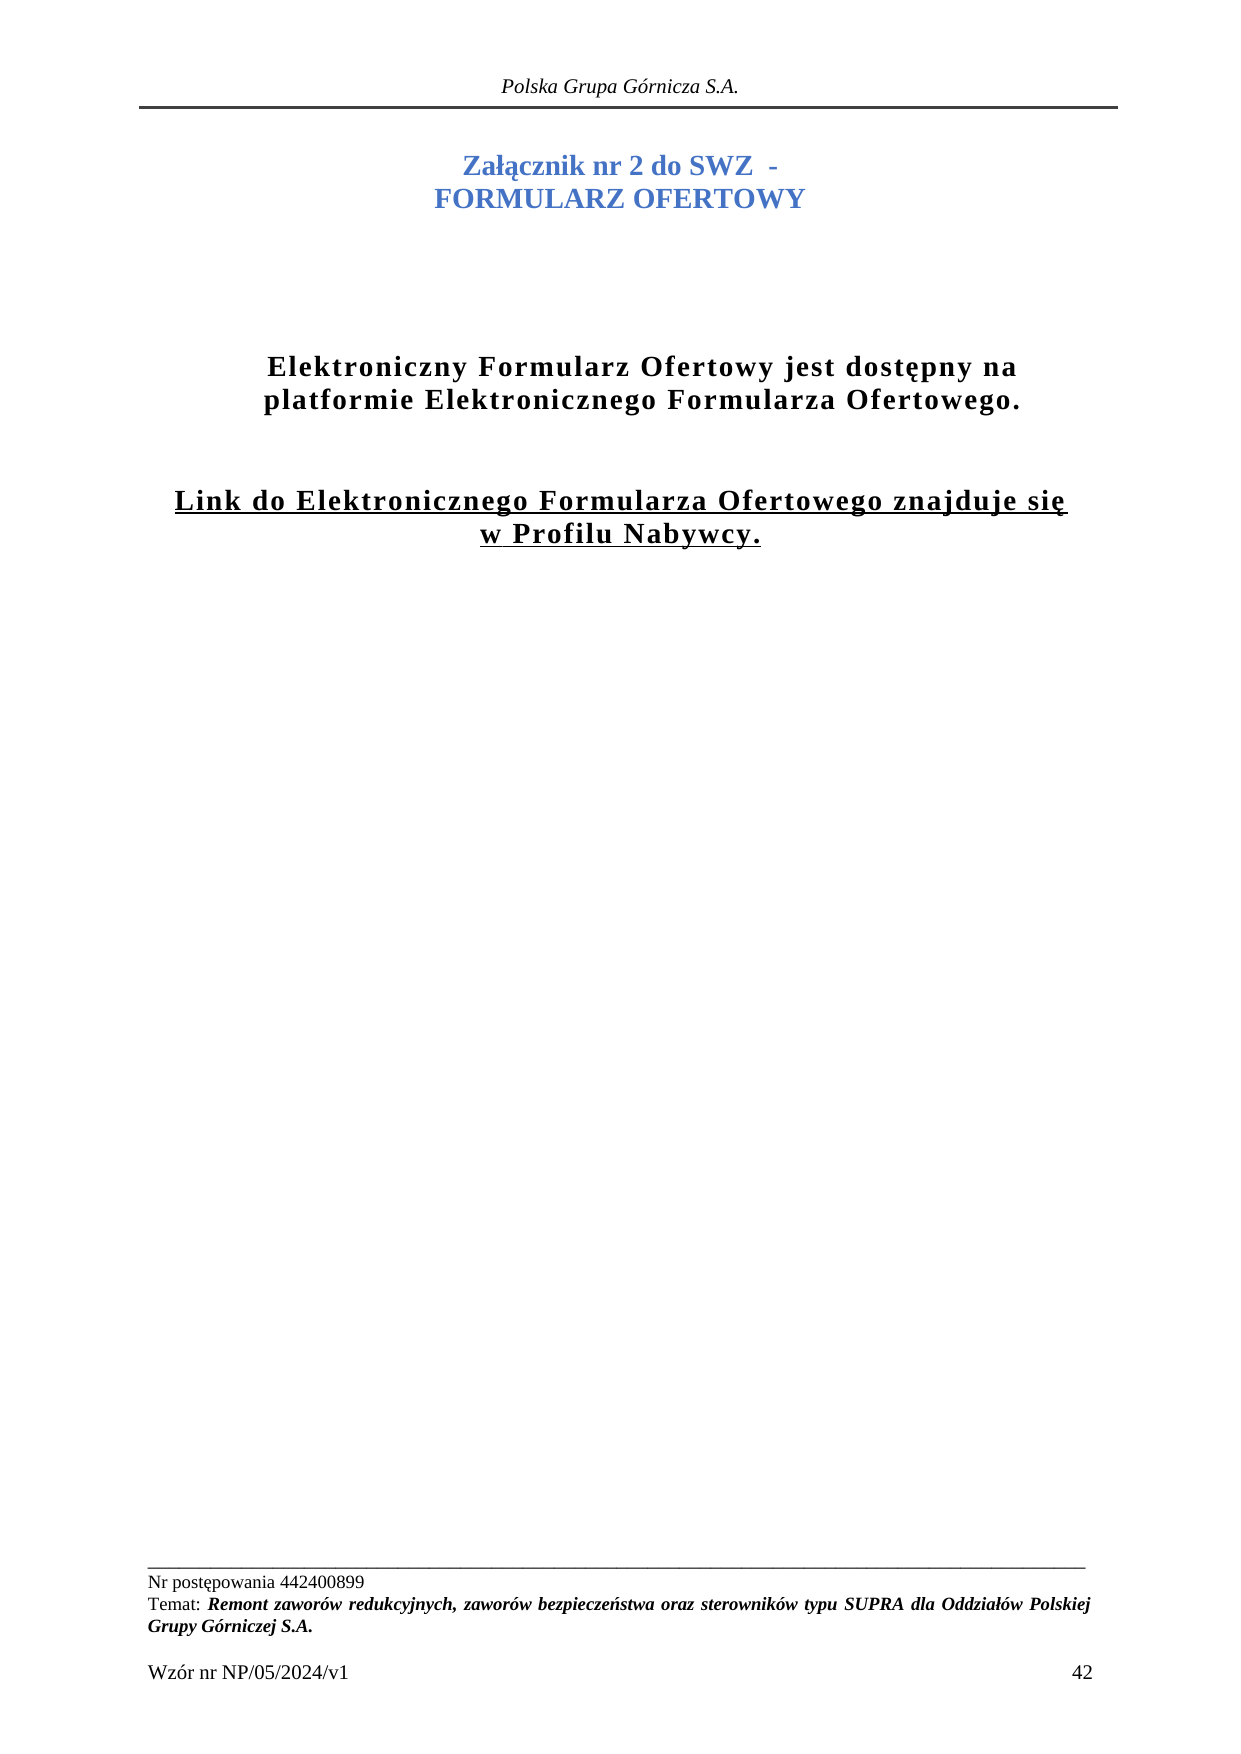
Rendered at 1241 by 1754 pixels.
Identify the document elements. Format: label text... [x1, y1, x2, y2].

text Link do Elektronicznego Formularza Ofertowego znajduje się w Profilu Nabywcy. [148, 483, 1092, 550]
subtitle Załącznik nr 2 do SWZ - [148, 148, 1092, 181]
text Elektroniczny Formularz Ofertowy jest dostępny na platformie Elektronicznego Formularza Ofertowego. [192, 349, 1092, 416]
subtitle FORMULARZ OFERTOWY [148, 181, 1092, 215]
